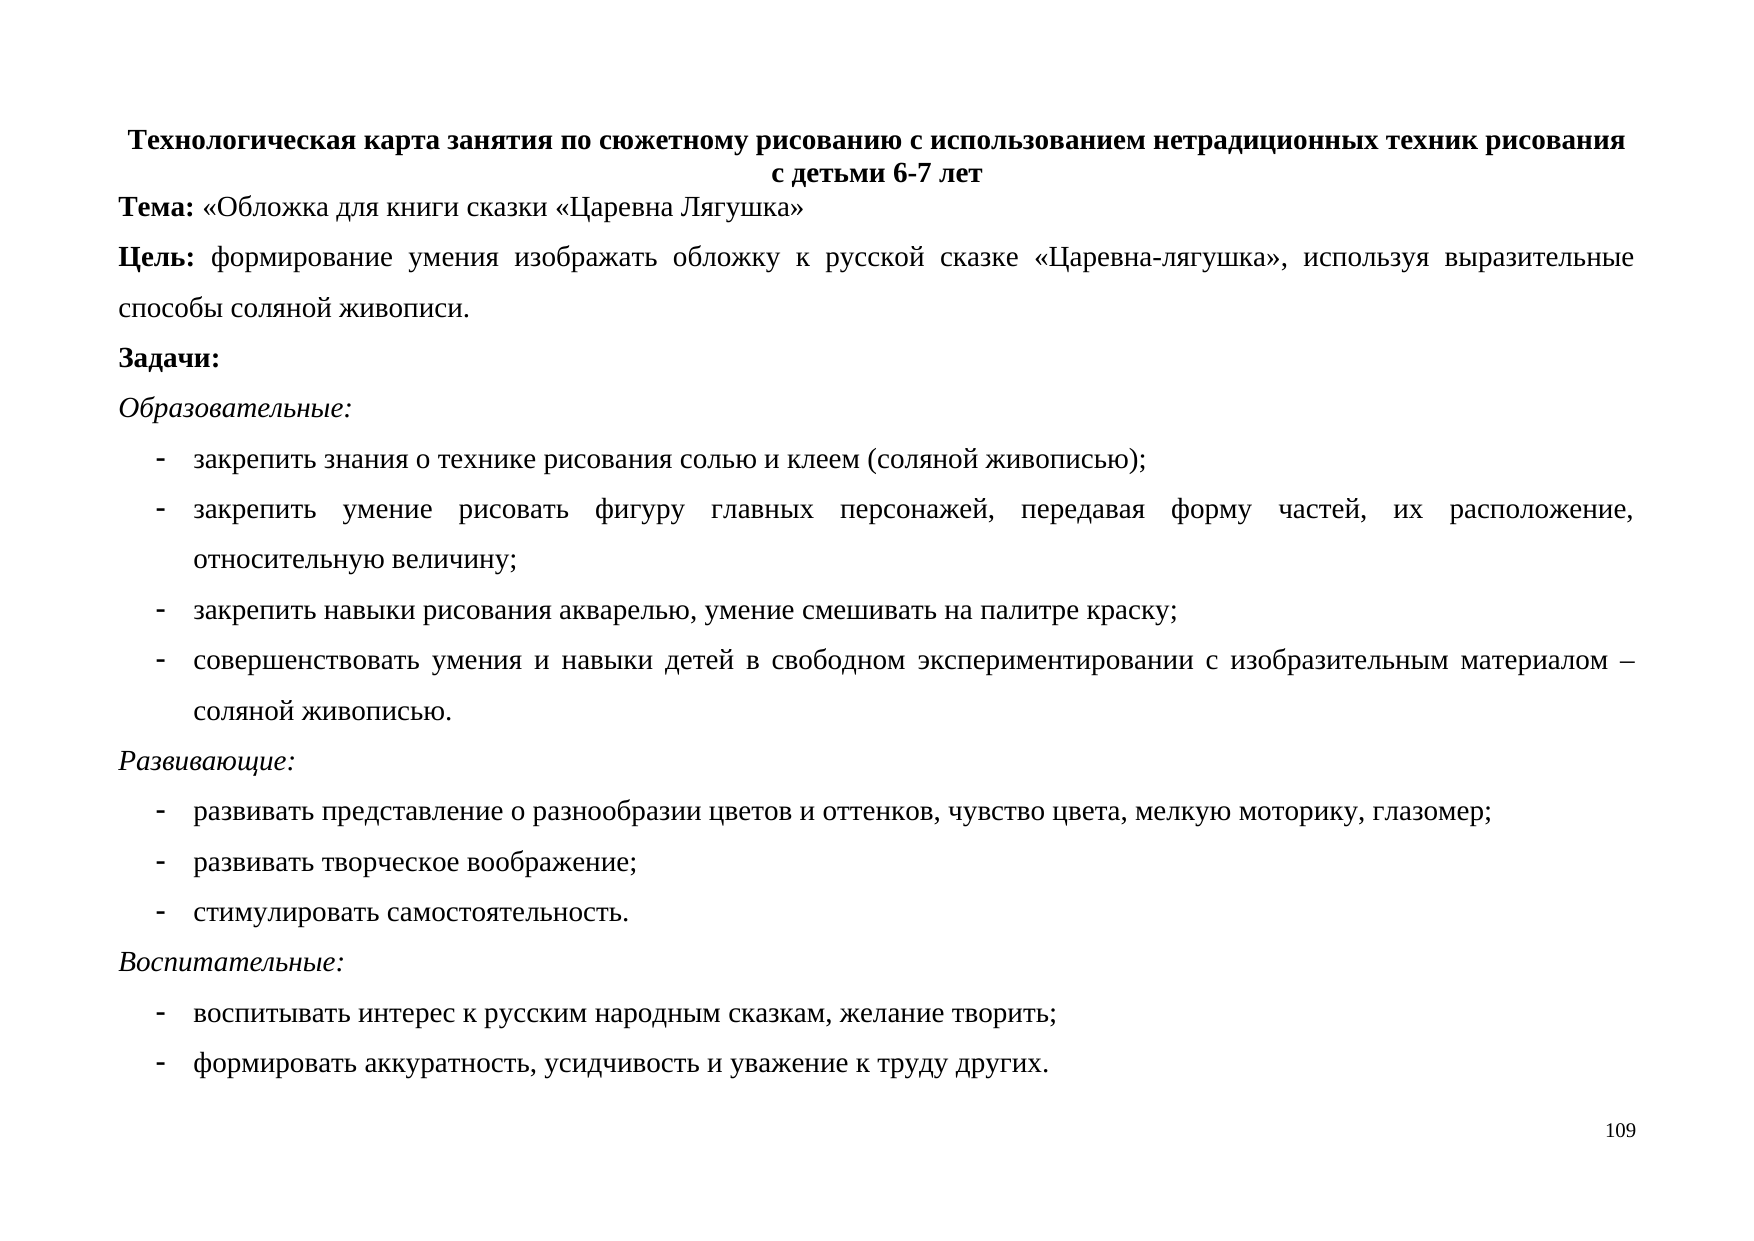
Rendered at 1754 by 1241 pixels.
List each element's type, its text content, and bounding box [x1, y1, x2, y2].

text Образовательные: [118, 390, 1636, 424]
list формировать аккуратность, усидчивость и уважение к труду других. [156, 1045, 1636, 1079]
text Развивающие: [118, 743, 1636, 777]
text Воспитательные: [118, 944, 1636, 978]
list стимулировать самостоятельность. [156, 894, 1636, 928]
text Тема: «Обложка для книги сказки «Царевна Лягушка» [118, 189, 1636, 223]
text Задачи: [118, 340, 1636, 374]
list развивать творческое воображение; [156, 844, 1636, 877]
list закрепить знания о технике рисования солью и клеем (соляной живописью); [156, 441, 1636, 474]
list воспитывать интерес к русским народным сказкам, желание творить; [156, 995, 1636, 1028]
text Цель: формирование умения изображать обложку к русской сказке «Царевна-лягушка», используя выразительные способы соляной живописи. [118, 239, 1636, 323]
list закрепить умение рисовать фигуру главных персонажей, передавая форму частей, их расположение, относительную величину; [156, 491, 1636, 575]
list совершенствовать умения и навыки детей в свободном экспериментировании с изобразительным материалом – соляной живописью. [156, 642, 1636, 726]
text Технологическая карта занятия по сюжетному рисованию с использованием нетрадиционных техник рисования с детьми 6-7 лет [118, 122, 1636, 189]
list закрепить навыки рисования акварелью, умение смешивать на палитре краску; [156, 592, 1636, 626]
list развивать представление о разнообразии цветов и оттенков, чувство цвета, мелкую моторику, глазомер; [156, 793, 1636, 827]
